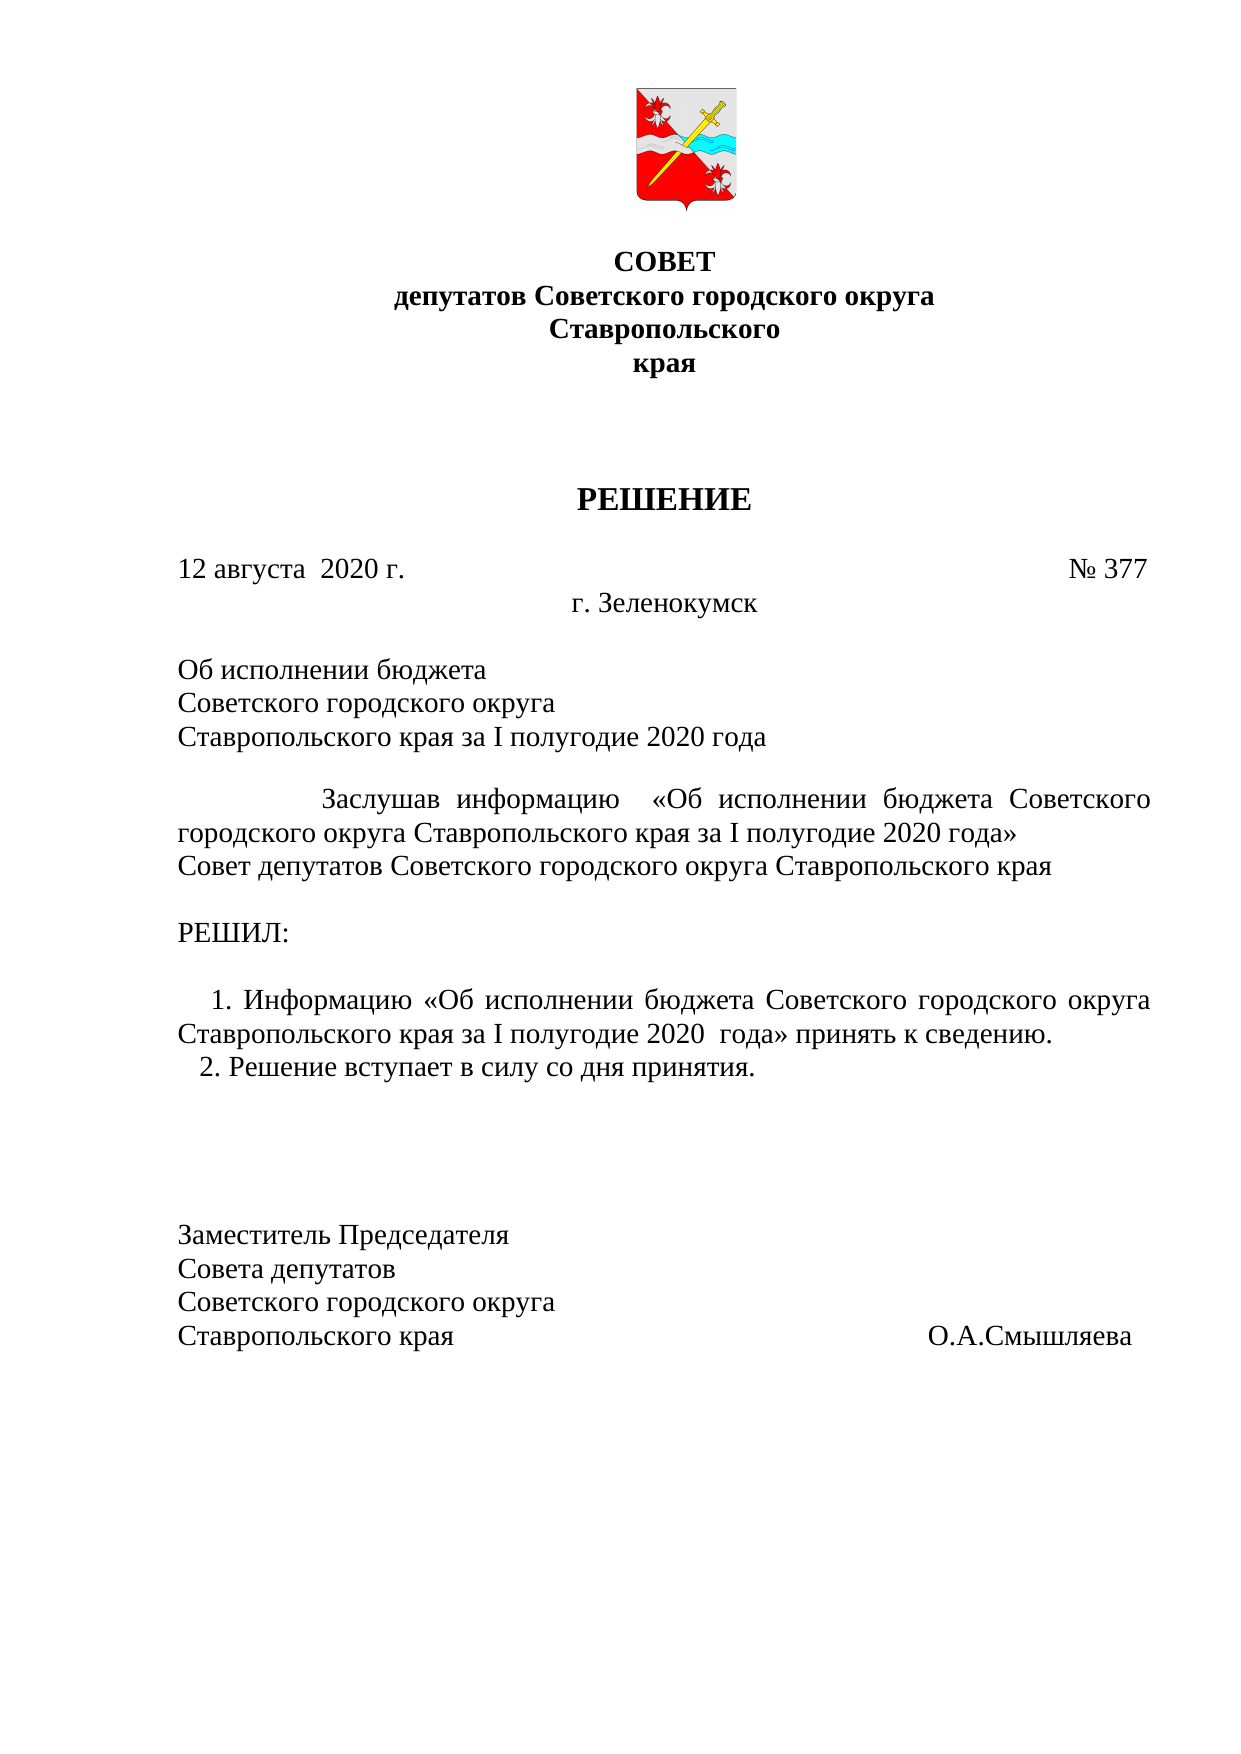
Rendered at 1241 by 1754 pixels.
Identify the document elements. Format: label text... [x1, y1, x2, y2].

text СОВЕТ [177, 244, 1152, 278]
text Заместитель Председателя [177, 1217, 1152, 1251]
text Заслушав информацию «Об исполнении бюджета Советского городского округа Ставропольского края за I полугодие 2020 года» [177, 781, 1152, 848]
picture [636, 88, 737, 211]
text г. Зеленокумск [177, 585, 1152, 618]
text края [177, 345, 1152, 379]
text Совета депутатов [177, 1251, 1152, 1284]
text 2. Решение вступает в силу со дня принятия. [177, 1049, 1152, 1083]
text Советского городского округа [177, 685, 1152, 719]
text Об исполнении бюджета [177, 652, 1152, 685]
text РЕШИЛ: [177, 915, 1152, 949]
text Совет депутатов Советского городского округа Ставропольского края [177, 848, 1152, 882]
text Ставропольского [177, 312, 1152, 345]
text Ставропольского края О.А.Смышляева [177, 1318, 1152, 1351]
text 12 августа 2020 г. № 377 [177, 551, 1152, 585]
text 1. Информацию «Об исполнении бюджета Советского городского округа Ставропольского края за I полугодие 2020 года» принять к сведению. [177, 982, 1152, 1049]
text Ставропольского края за I полугодие 2020 года [177, 719, 1152, 752]
text депутатов Советского городского округа [177, 278, 1152, 312]
text РЕШЕНИЕ [177, 479, 1152, 518]
text Советского городского округа [177, 1284, 1152, 1318]
